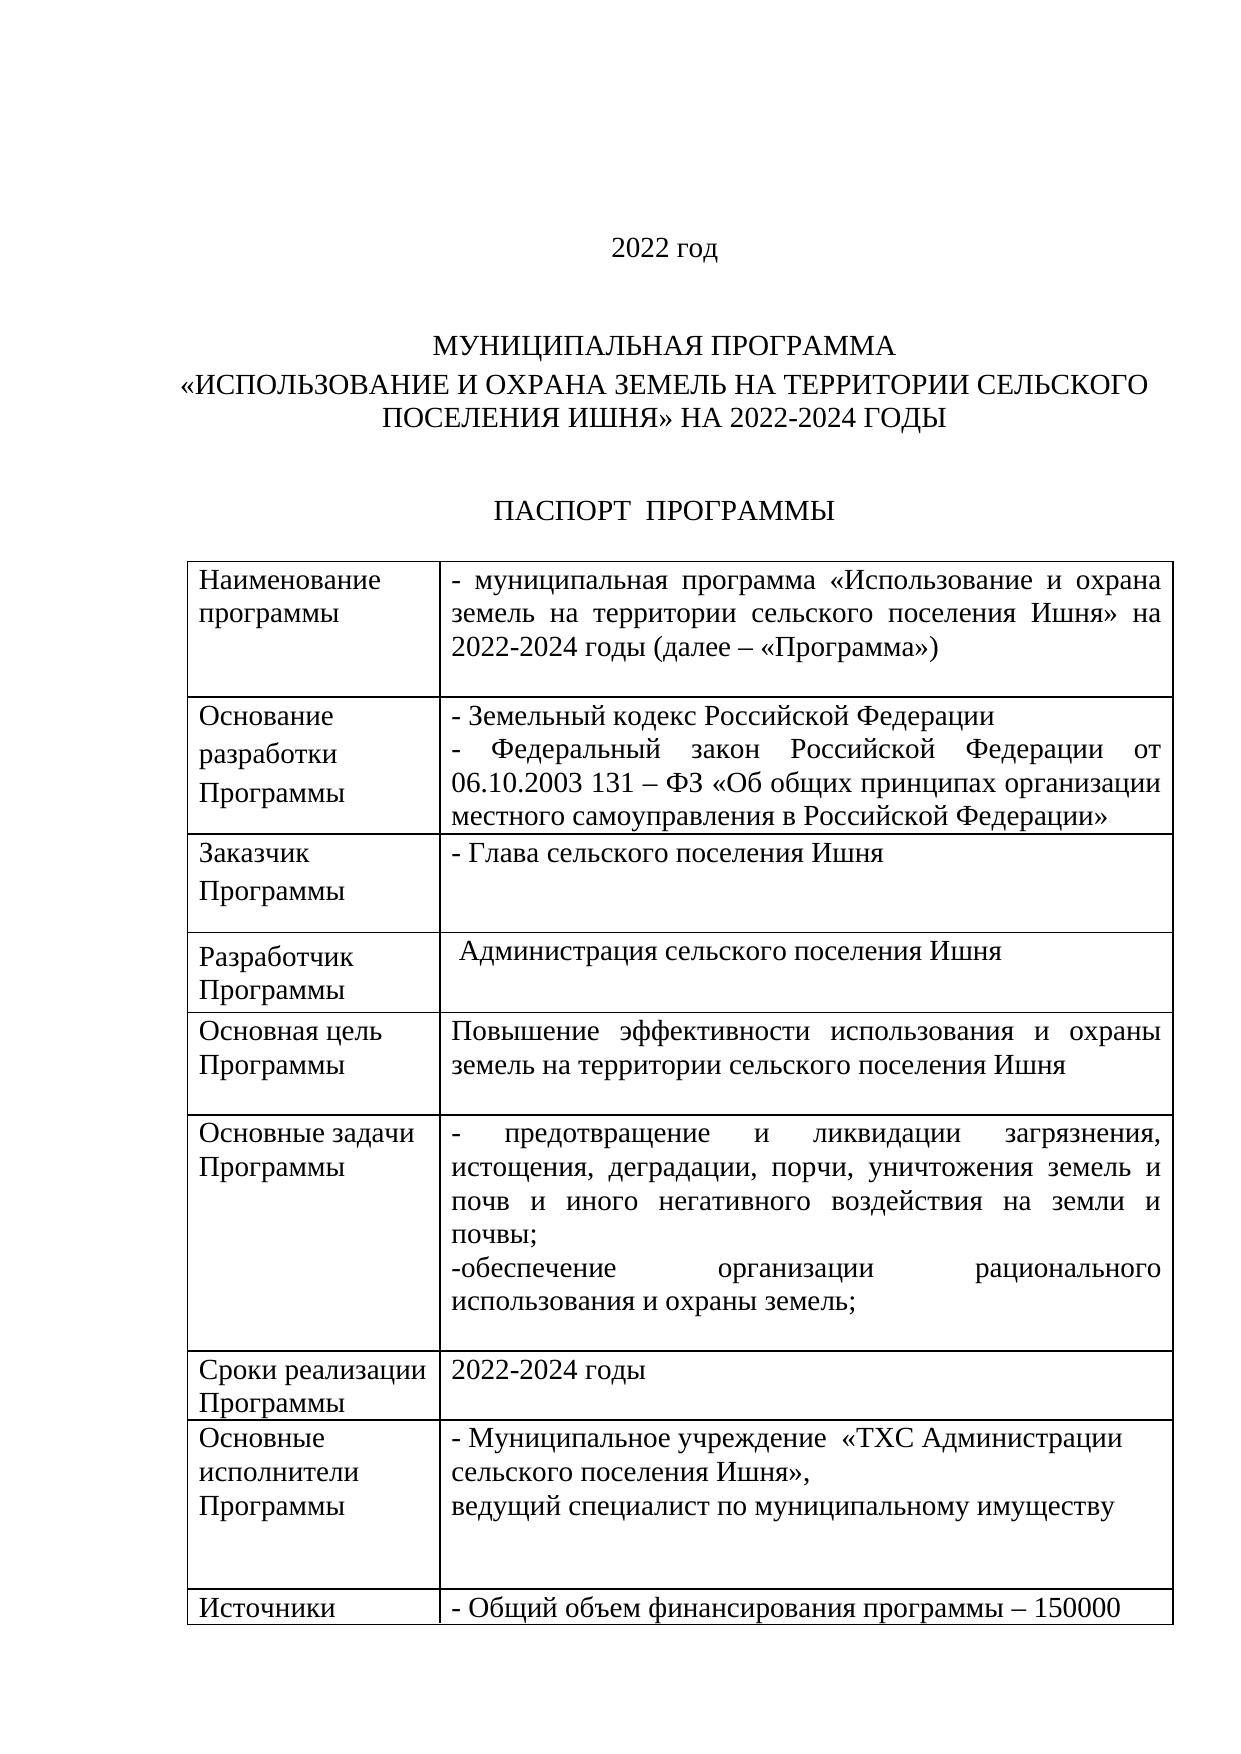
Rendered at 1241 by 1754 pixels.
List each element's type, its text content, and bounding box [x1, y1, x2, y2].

text «ИСПОЛЬЗОВАНИЕ И ОХРАНА ЗЕМЕЛЬ НА ТЕРРИТОРИИ СЕЛЬСКОГО ПОСЕЛЕНИЯ ИШНЯ» НА 2022-2024 ГОДЫ [177, 367, 1152, 434]
table_cell Разработчик Программы [188, 933, 439, 1012]
table_cell Заказчик Программы [188, 835, 439, 931]
table_cell Основные исполнители Программы [188, 1421, 439, 1588]
text 2022 год [177, 231, 1152, 264]
table_header - муниципальная программа «Использование и охрана земель на территории сельского поселения Ишня» на 2022-2024 годы (далее – «Программа») [441, 562, 1172, 696]
table_cell - Муниципальное учреждение «ТХС Администрации сельского поселения Ишня», ведущий специалист по муниципальному имуществу [441, 1421, 1172, 1588]
table_cell 2022-2024 годы [441, 1352, 1172, 1419]
text Муниципальная программа [177, 328, 1152, 362]
table_cell - предотвращение и ликвидации загрязнения, истощения, деградации, порчи, уничтожения земель и почв и иного негативного воздействия на земли и почвы; -обеспечение организации рационального использования и охраны земель; [441, 1116, 1172, 1350]
table_cell Основание разработки Программы [188, 698, 439, 833]
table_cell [188, 1590, 439, 1623]
table_cell - Земельный кодекс Российской Федерации - Федеральный закон Российской Федерации от 06.10.2003 131 – ФЗ «Об общих принципах организации местного самоуправления в Российской Федерации» [441, 698, 1172, 833]
table_header Наименование программы [188, 562, 439, 696]
text ПАСПОРТ ПРОГРАММЫ [177, 493, 1152, 527]
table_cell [441, 1590, 1172, 1623]
table_cell Сроки реализации Программы [188, 1352, 439, 1419]
table_cell Администрация сельского поселения Ишня [441, 933, 1172, 1012]
table_cell Основная цель Программы [188, 1013, 439, 1114]
table_cell Основные задачи Программы [188, 1116, 439, 1350]
table_cell Повышение эффективности использования и охраны земель на территории сельского поселения Ишня [441, 1013, 1172, 1114]
table_cell - Глава сельского поселения Ишня [441, 835, 1172, 931]
